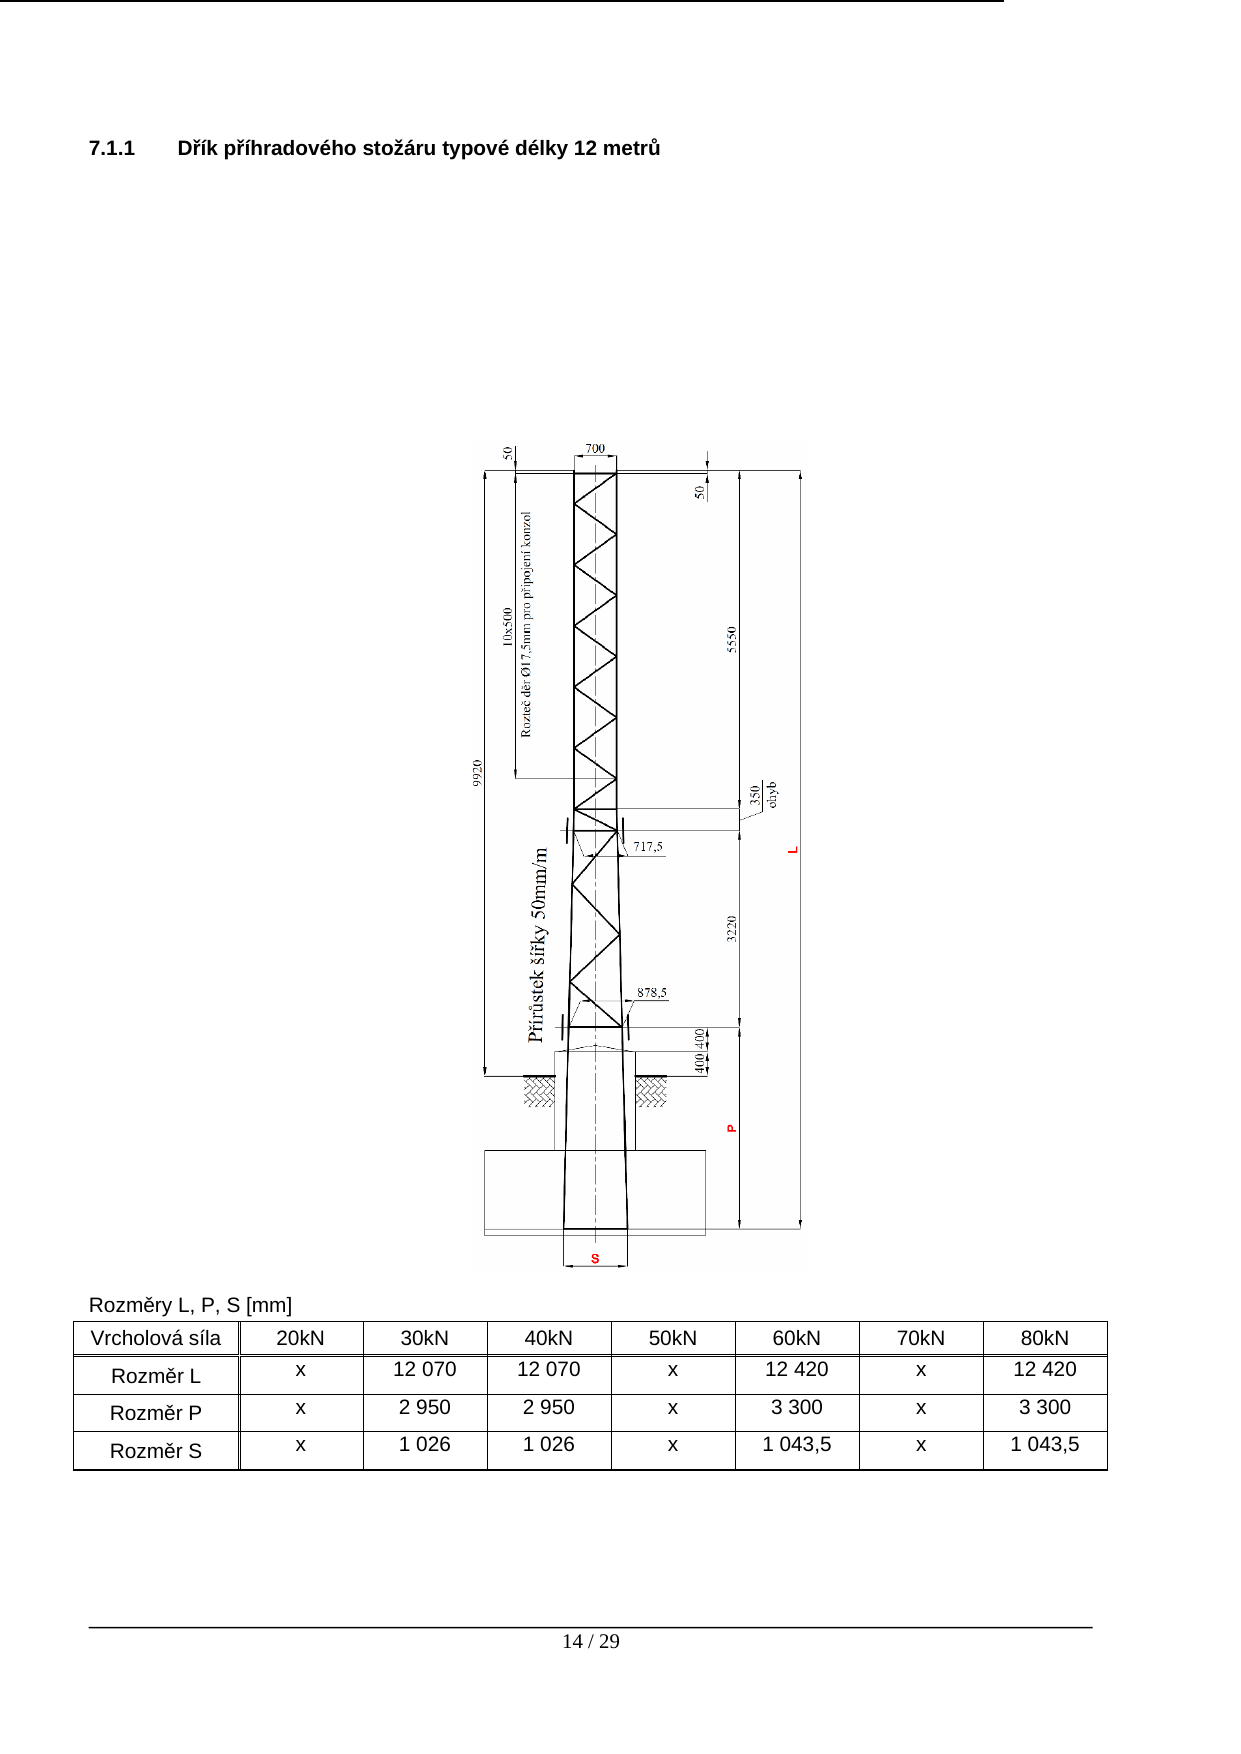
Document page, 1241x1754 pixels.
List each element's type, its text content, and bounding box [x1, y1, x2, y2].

table_cell Rozměr L [74, 1357, 238, 1394]
table_cell 2 950 [364, 1395, 487, 1431]
table_cell 12 070 [488, 1357, 611, 1394]
table_cell 3 300 [984, 1395, 1107, 1431]
table_cell x [612, 1357, 735, 1394]
table_header [74, 172, 1108, 1288]
table_header Vrcholová síla [74, 1322, 238, 1354]
table_cell x [860, 1395, 983, 1431]
picture [471, 438, 807, 1270]
table_header 70kN [860, 1322, 983, 1354]
table_header 40kN [488, 1322, 611, 1354]
table_cell 2 950 [488, 1395, 611, 1431]
table_cell x [860, 1432, 983, 1469]
list Dřík příhradového stožáru typové délky 12 metrů [89, 136, 1092, 160]
table_header 60kN [736, 1322, 859, 1354]
table_cell 3 300 [736, 1395, 859, 1431]
table_cell x [241, 1432, 363, 1469]
table_cell x [612, 1432, 735, 1469]
text Rozměry L, P, S [mm] [89, 1293, 1092, 1317]
table_cell 12 070 [364, 1357, 487, 1394]
table_cell 12 420 [736, 1357, 859, 1394]
table_cell 12 420 [984, 1357, 1107, 1394]
table_cell Rozměr P [74, 1395, 238, 1431]
table_cell x [860, 1357, 983, 1394]
table_cell 1 026 [488, 1432, 611, 1469]
table_cell 1 043,5 [984, 1432, 1107, 1469]
table_cell 1 043,5 [736, 1432, 859, 1469]
table_header 20kN [241, 1322, 363, 1354]
table_cell x [612, 1395, 735, 1431]
table_cell x [241, 1395, 363, 1431]
table_header 80kN [984, 1322, 1107, 1354]
table_header 30kN [364, 1322, 487, 1354]
table_cell 1 026 [364, 1432, 487, 1469]
table_header 50kN [612, 1322, 735, 1354]
table_cell x [241, 1357, 363, 1394]
table_cell Rozměr S [74, 1432, 238, 1469]
